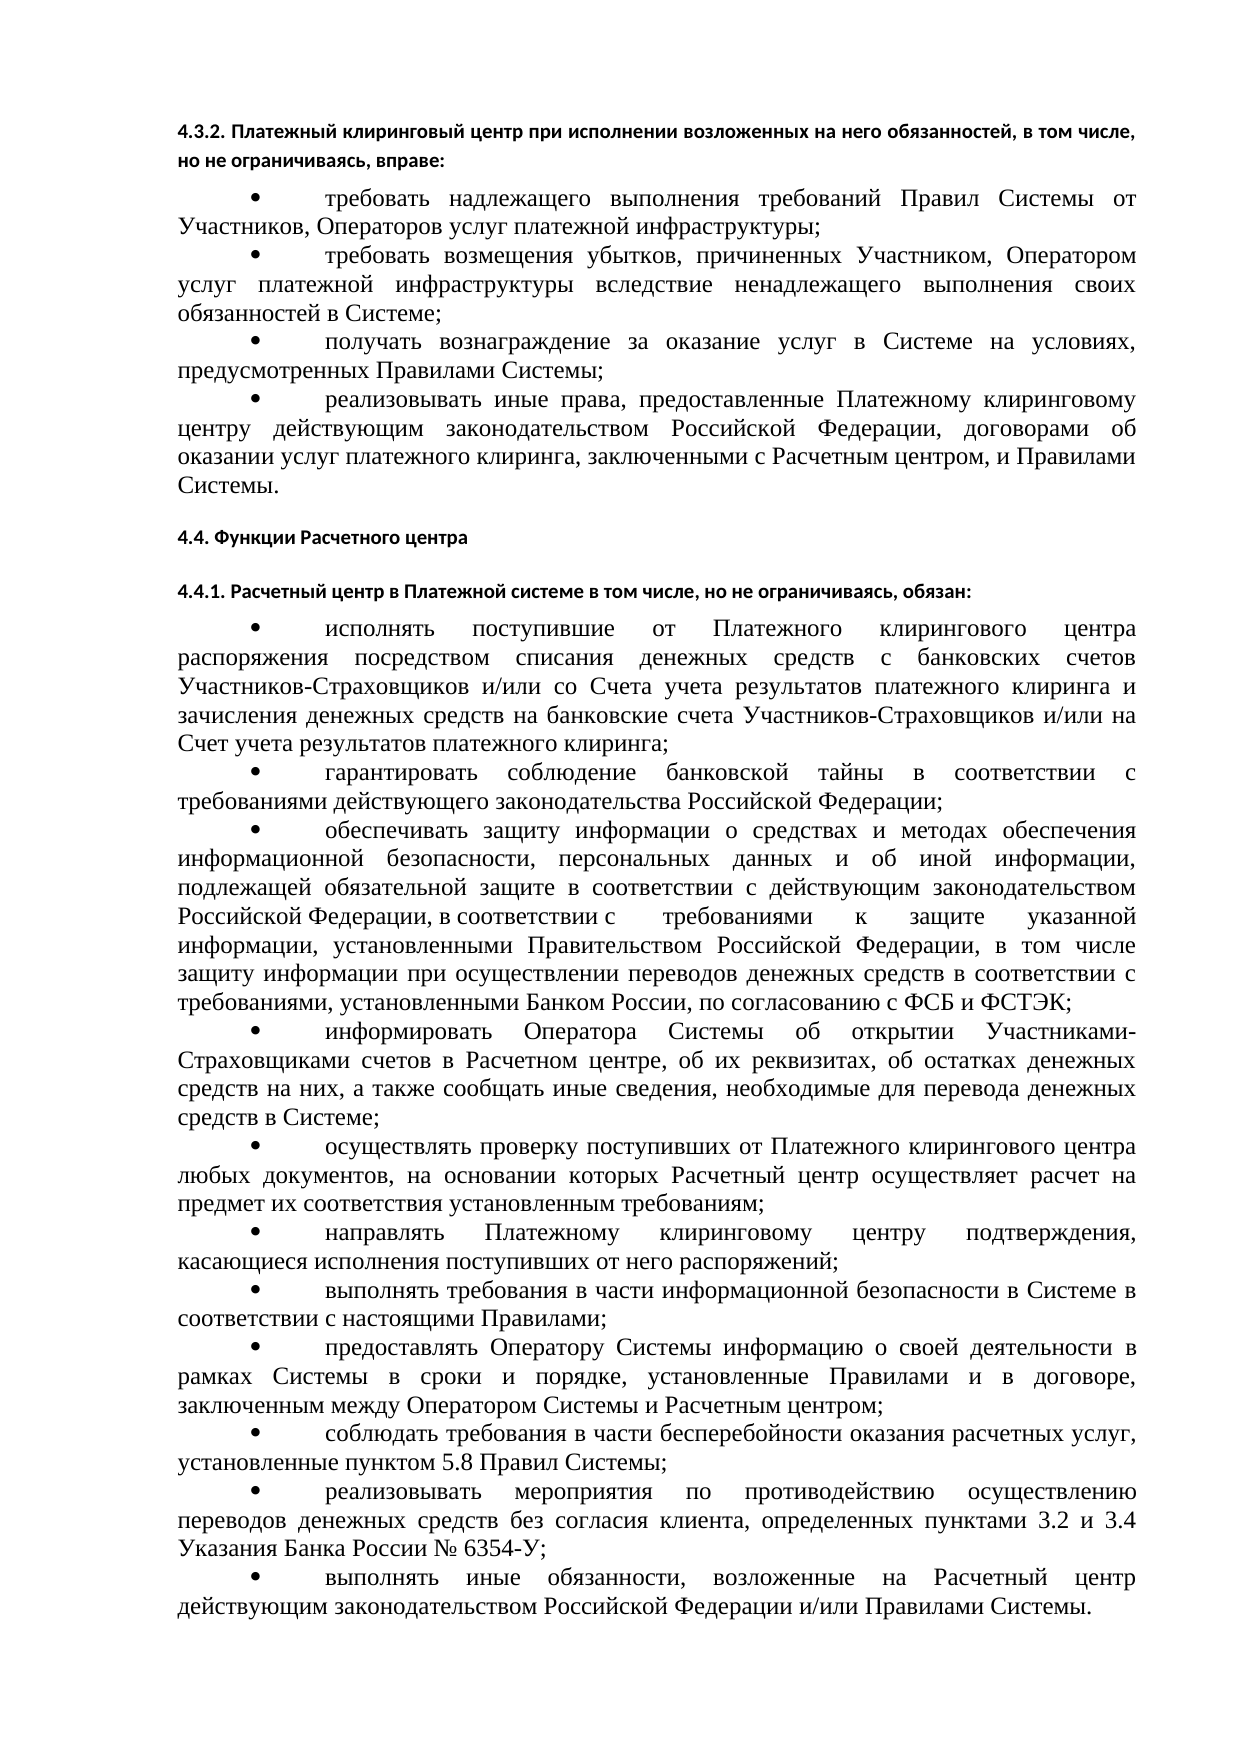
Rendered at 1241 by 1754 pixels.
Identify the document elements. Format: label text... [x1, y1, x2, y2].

list требовать возмещения убытков, причиненных Участником, Оператором услуг платежной инфраструктуры вследствие ненадлежащего выполнения своих обязанностей в Системе; [177, 240, 1137, 326]
list обеспечивать защиту информации о средствах и методах обеспечения информационной безопасности, персональных данных и об иной информации, подлежащей обязательной защите в соответствии с действующим законодательством Российской Федерации, в соответствии с требованиями к защите указанной информации, установленными Правительством Российской Федерации, в том числе защиту информации при осуществлении переводов денежных средств в соответствии с требованиями, установленными Банком России, по согласованию с ФСБ и ФСТЭК; [177, 815, 1137, 1016]
list выполнять требования в части информационной безопасности в Системе в соответствии с настоящими Правилами; [177, 1275, 1137, 1332]
list предоставлять Оператору Системы информацию о своей деятельности в рамках Системы в сроки и порядке, установленные Правилами и в договоре, заключенным между Оператором Системы и Расчетным центром; [177, 1332, 1137, 1418]
list соблюдать требования в части бесперебойности оказания расчетных услуг, установленные пунктом 5.8 Правил Системы; [177, 1418, 1137, 1476]
list направлять Платежному клиринговому центру подтверждения, касающиеся исполнения поступивших от него распоряжений; [177, 1217, 1137, 1275]
list гарантировать соблюдение банковской тайны в соответствии с требованиями действующего законодательства Российской Федерации; [177, 757, 1137, 815]
list выполнять иные обязанности, возложенные на Расчетный центр действующим законодательством Российской Федерации и/или Правилами Системы. [177, 1562, 1137, 1620]
subtitle 4.4. Функции Расчетного центра [177, 524, 1137, 549]
list требовать надлежащего выполнения требований Правил Системы от Участников, Операторов услуг платежной инфраструктуры; [177, 183, 1137, 240]
list осуществлять проверку поступивших от Платежного клирингового центра любых документов, на основании которых Расчетный центр осуществляет расчет на предмет их соответствия установленным требованиям; [177, 1131, 1137, 1217]
list реализовывать мероприятия по противодействию осуществлению переводов денежных средств без согласия клиента, определенных пунктами 3.2 и 3.4 Указания Банка России № 6354-У; [177, 1476, 1137, 1562]
list получать вознаграждение за оказание услуг в Системе на условиях, предусмотренных Правилами Системы; [177, 326, 1137, 384]
subtitle 4.3.2. Платежный клиринговый центр при исполнении возложенных на него обязанностей, в том числе, но не ограничиваясь, вправе: [177, 118, 1137, 173]
list исполнять поступившие от Платежного клирингового центра распоряжения посредством списания денежных средств с банковских счетов Участников-Страховщиков и/или со Счета учета результатов платежного клиринга и зачисления денежных средств на банковские счета Участников-Страховщиков и/или на Счет учета результатов платежного клиринга; [177, 613, 1137, 757]
list информировать Оператора Системы об открытии Участниками-Страховщиками счетов в Расчетном центре, об их реквизитах, об остатках денежных средств на них, а также сообщать иные сведения, необходимые для перевода денежных средств в Системе; [177, 1016, 1137, 1131]
list реализовывать иные права, предоставленные Платежному клиринговому центру действующим законодательством Российской Федерации, договорами об оказании услуг платежного клиринга, заключенными с Расчетным центром, и Правилами Системы. [177, 384, 1137, 499]
subtitle 4.4.1. Расчетный центр в Платежной системе в том числе, но не ограничиваясь, обязан: [177, 578, 1137, 603]
